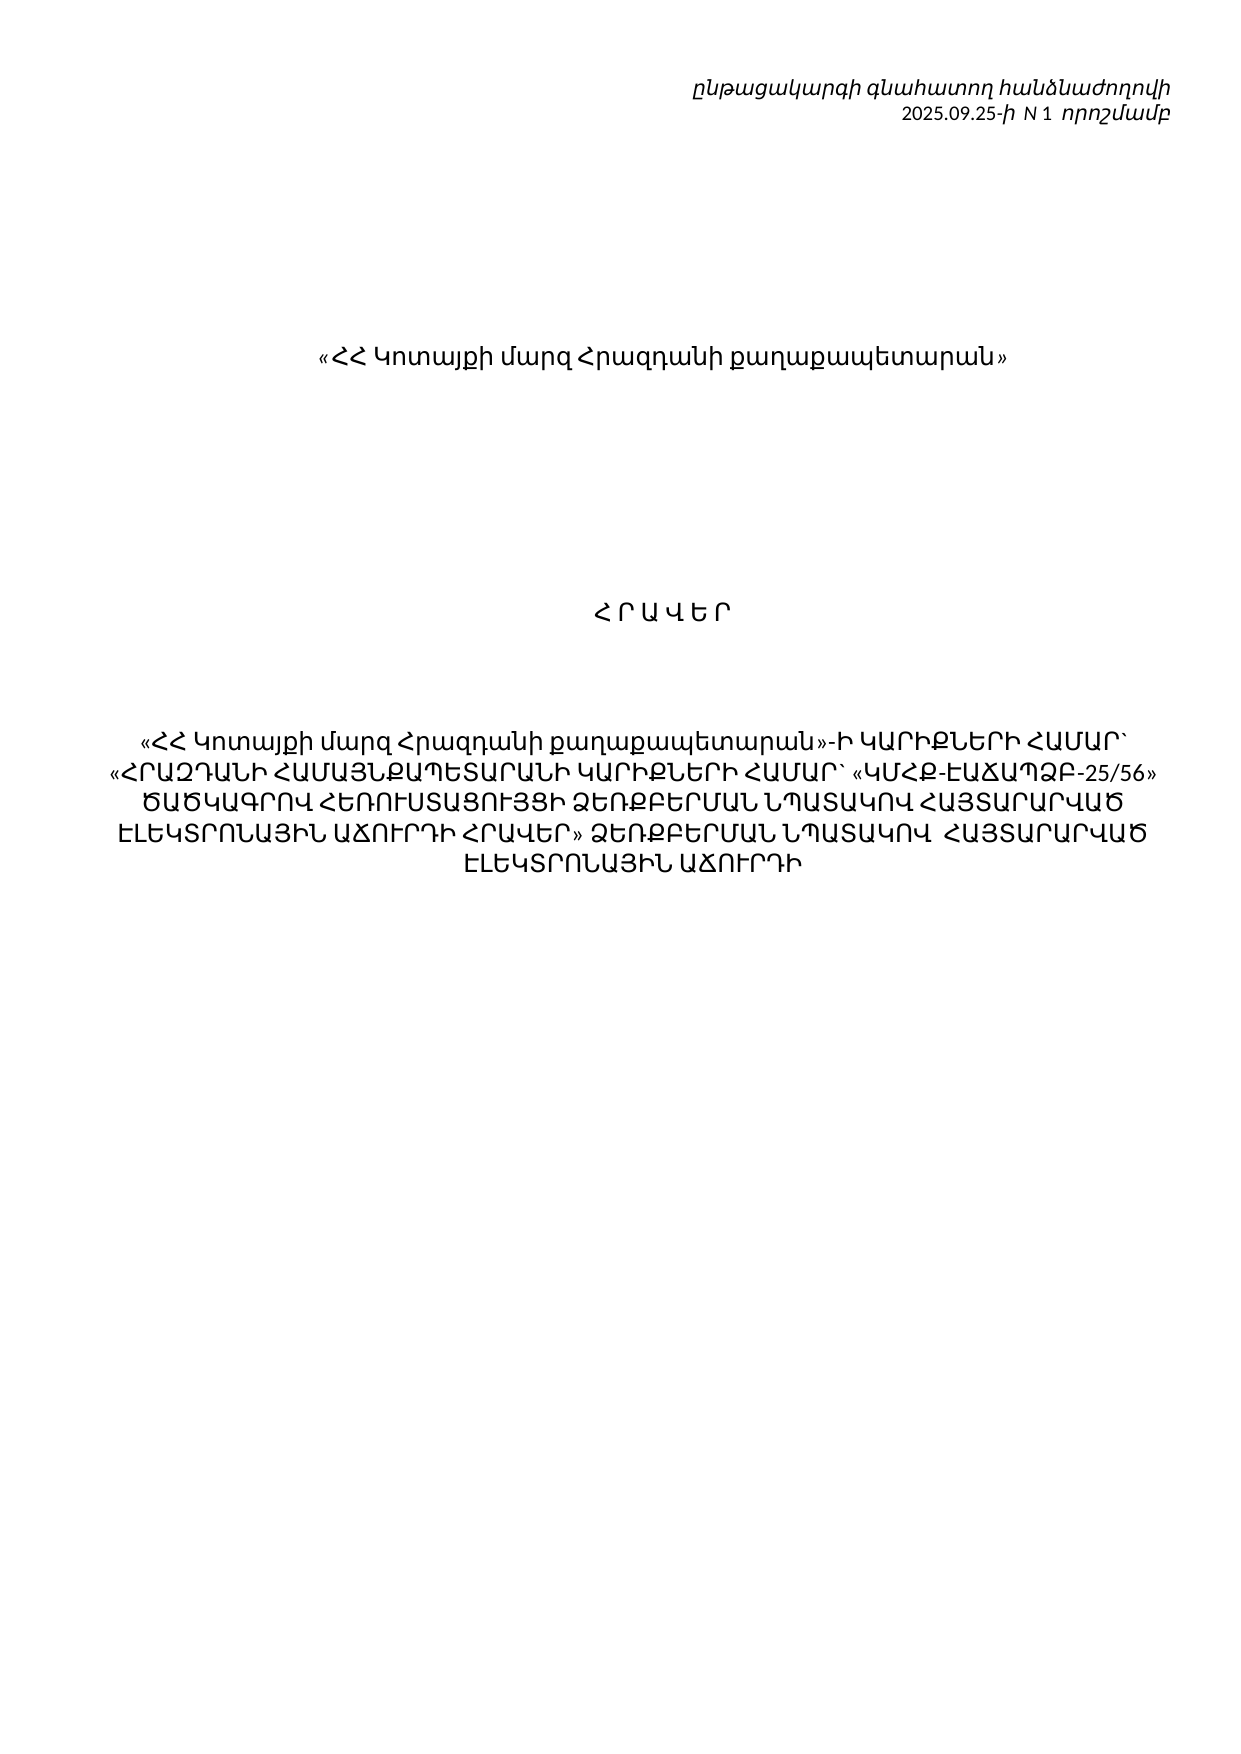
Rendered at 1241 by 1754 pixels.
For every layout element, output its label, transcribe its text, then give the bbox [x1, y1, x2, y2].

text ընթացակարգի գնահատող հանձնաժողովի [94, 75, 1171, 100]
text Հ Ր Ա Վ Ե Ր [94, 597, 1172, 628]
text 2025.09.25 -ի N 1 որոշմամբ [94, 100, 1171, 126]
text « ՀՀ Կոտայքի մարզ Հրազդանի քաղաքապետարան» [94, 341, 1172, 371]
text «ՀՀ Կոտայքի մարզ Հրազդանի քաղաքապետարան»-Ի ԿԱՐԻՔՆԵՐԻ ՀԱՄԱՐ` «ՀՐԱԶԴԱՆԻ ՀԱՄԱՅՆՔԱՊԵՏԱՐԱՆԻ ԿԱՐԻՔՆԵՐԻ ՀԱՄԱՐ` «ԿՄՀՔ-ԷԱՃԱՊՁԲ-25/56» ԾԱԾԿԱԳՐՈՎ ՀԵՌՈՒՍՏԱՑՈՒՅՑԻ ՁԵՌՔԲԵՐՄԱՆ ՆՊԱՏԱԿՈՎ ՀԱՅՏԱՐԱՐՎԱԾ ԷԼԵԿՏՐՈՆԱՅԻՆ ԱՃՈՒՐԴԻ ՀՐԱՎԵՐ» ՁԵՌՔԲԵՐՄԱՆ ՆՊԱՏԱԿՈՎ ՀԱՅՏԱՐԱՐՎԱԾ ԷԼԵԿՏՐՈՆԱՅԻՆ ԱՃՈՒՐԴԻ [94, 726, 1172, 879]
